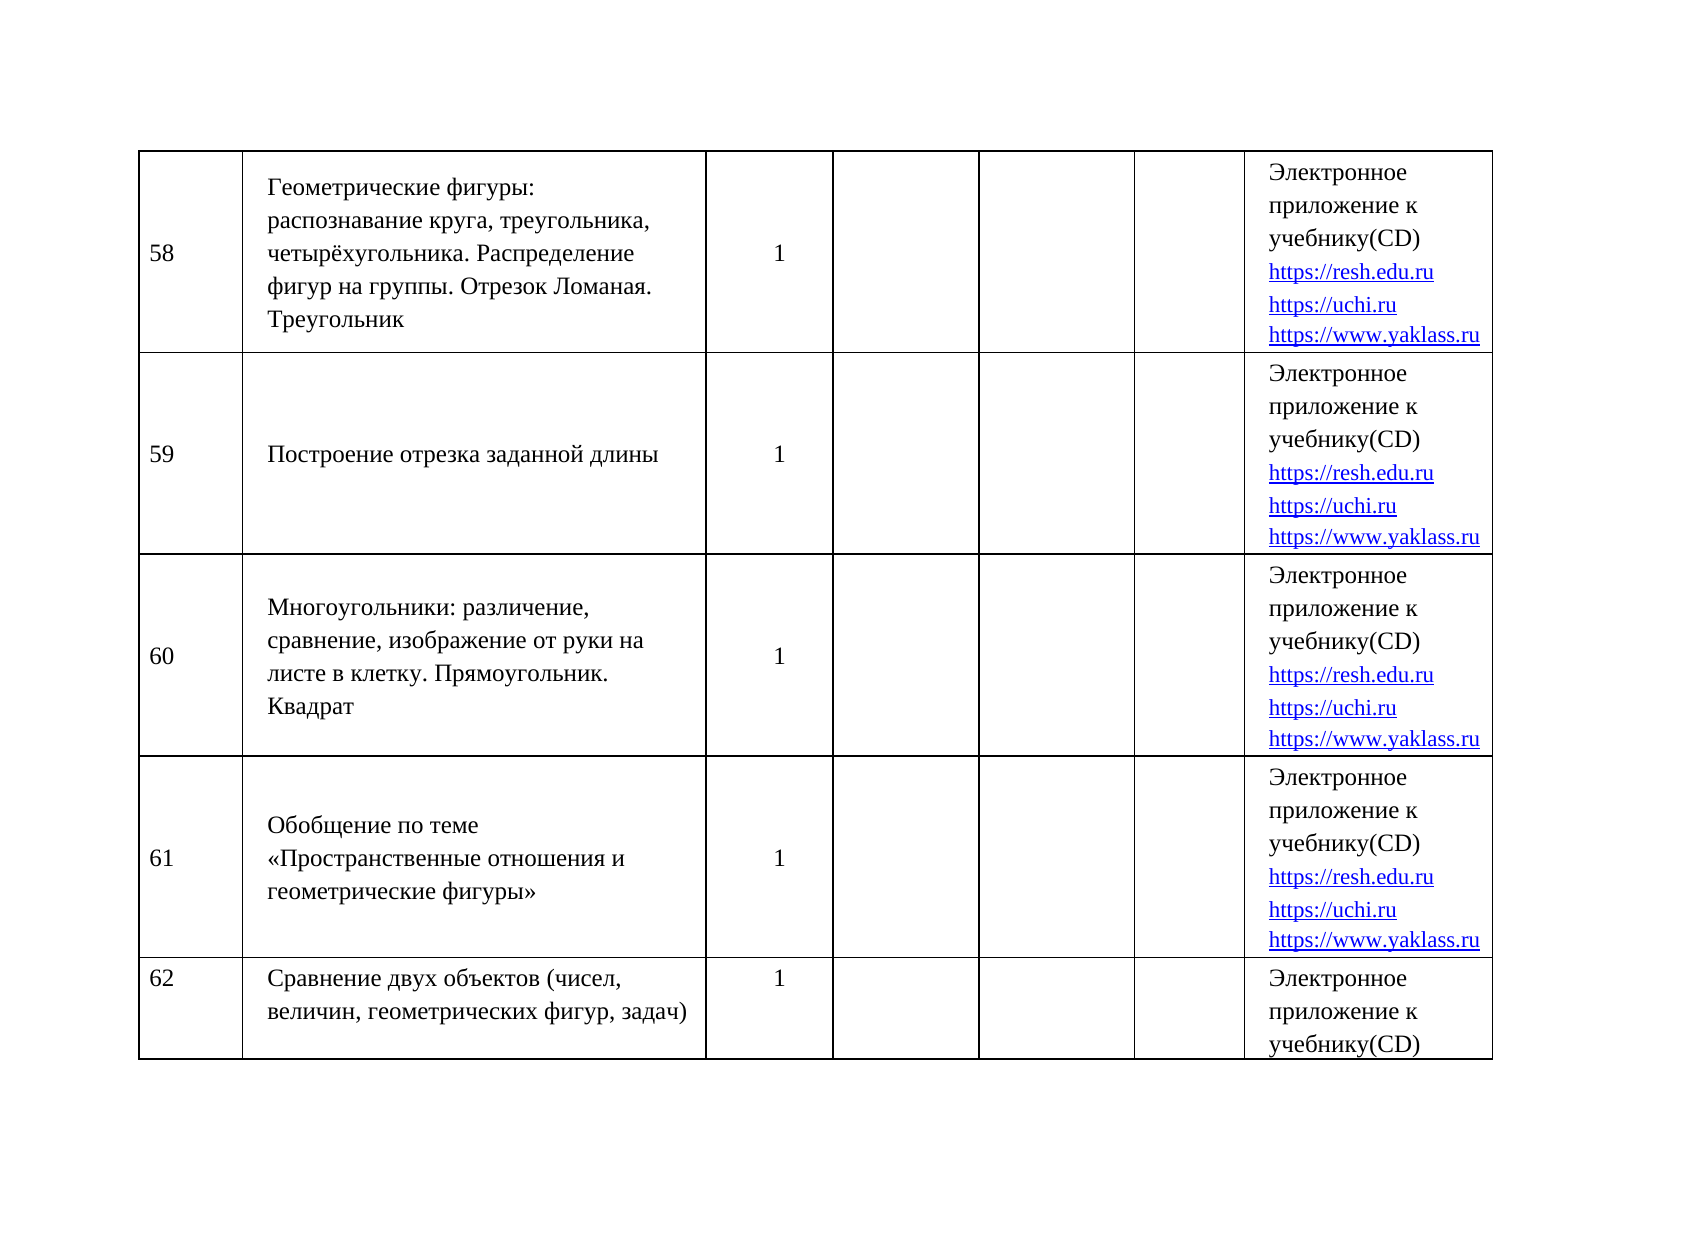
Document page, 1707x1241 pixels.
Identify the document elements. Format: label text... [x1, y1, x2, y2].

table_cell 1 [707, 757, 832, 957]
table_cell 58 [140, 152, 242, 352]
table_cell 60 [140, 555, 242, 755]
table_cell [980, 353, 1134, 553]
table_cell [243, 958, 705, 1058]
table_cell 1 [707, 152, 832, 352]
table_cell [1135, 152, 1244, 352]
table_cell 1 [707, 555, 832, 755]
table_cell [1135, 555, 1244, 755]
table_cell [1135, 757, 1244, 957]
table_cell [834, 555, 978, 755]
table_cell Электронное приложение к учебнику(СD) https://resh.edu.ru https://uchi.ru https://www.yaklass.ru [1245, 353, 1492, 553]
table_cell [834, 757, 978, 957]
table_cell [834, 152, 978, 352]
table_cell 1 [707, 353, 832, 553]
table_cell Многоугольники: различение, сравнение, изображение от руки на листе в клетку. Прямоугольник. Квадрат [243, 555, 705, 755]
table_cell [1245, 958, 1492, 1058]
table_cell [834, 353, 978, 553]
table_cell [980, 757, 1134, 957]
table_cell [980, 152, 1134, 352]
table_cell [1135, 958, 1244, 1058]
table_cell [1135, 353, 1244, 553]
table_cell Геометрические фигуры: распознавание круга, треугольника, четырёхугольника. Распределение фигур на группы. Отрезок Ломаная. Треугольник [243, 152, 705, 352]
table_cell Построение отрезка заданной длины [243, 353, 705, 553]
table_cell 59 [140, 353, 242, 553]
table_cell [980, 555, 1134, 755]
table_cell 61 [140, 757, 242, 957]
table_cell Электронное приложение к учебнику(СD) https://resh.edu.ru https://uchi.ru https://www.yaklass.ru [1245, 555, 1492, 755]
table_cell [980, 958, 1134, 1058]
table_cell 1 [707, 958, 832, 1058]
table_cell 62 [140, 958, 242, 1058]
table_cell Обобщение по теме «Пространственные отношения и геометрические фигуры» [243, 757, 705, 957]
table_cell Электронное приложение к учебнику(СD) https://resh.edu.ru https://uchi.ru https://www.yaklass.ru [1245, 757, 1492, 957]
table_cell [834, 958, 978, 1058]
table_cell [1245, 152, 1492, 352]
